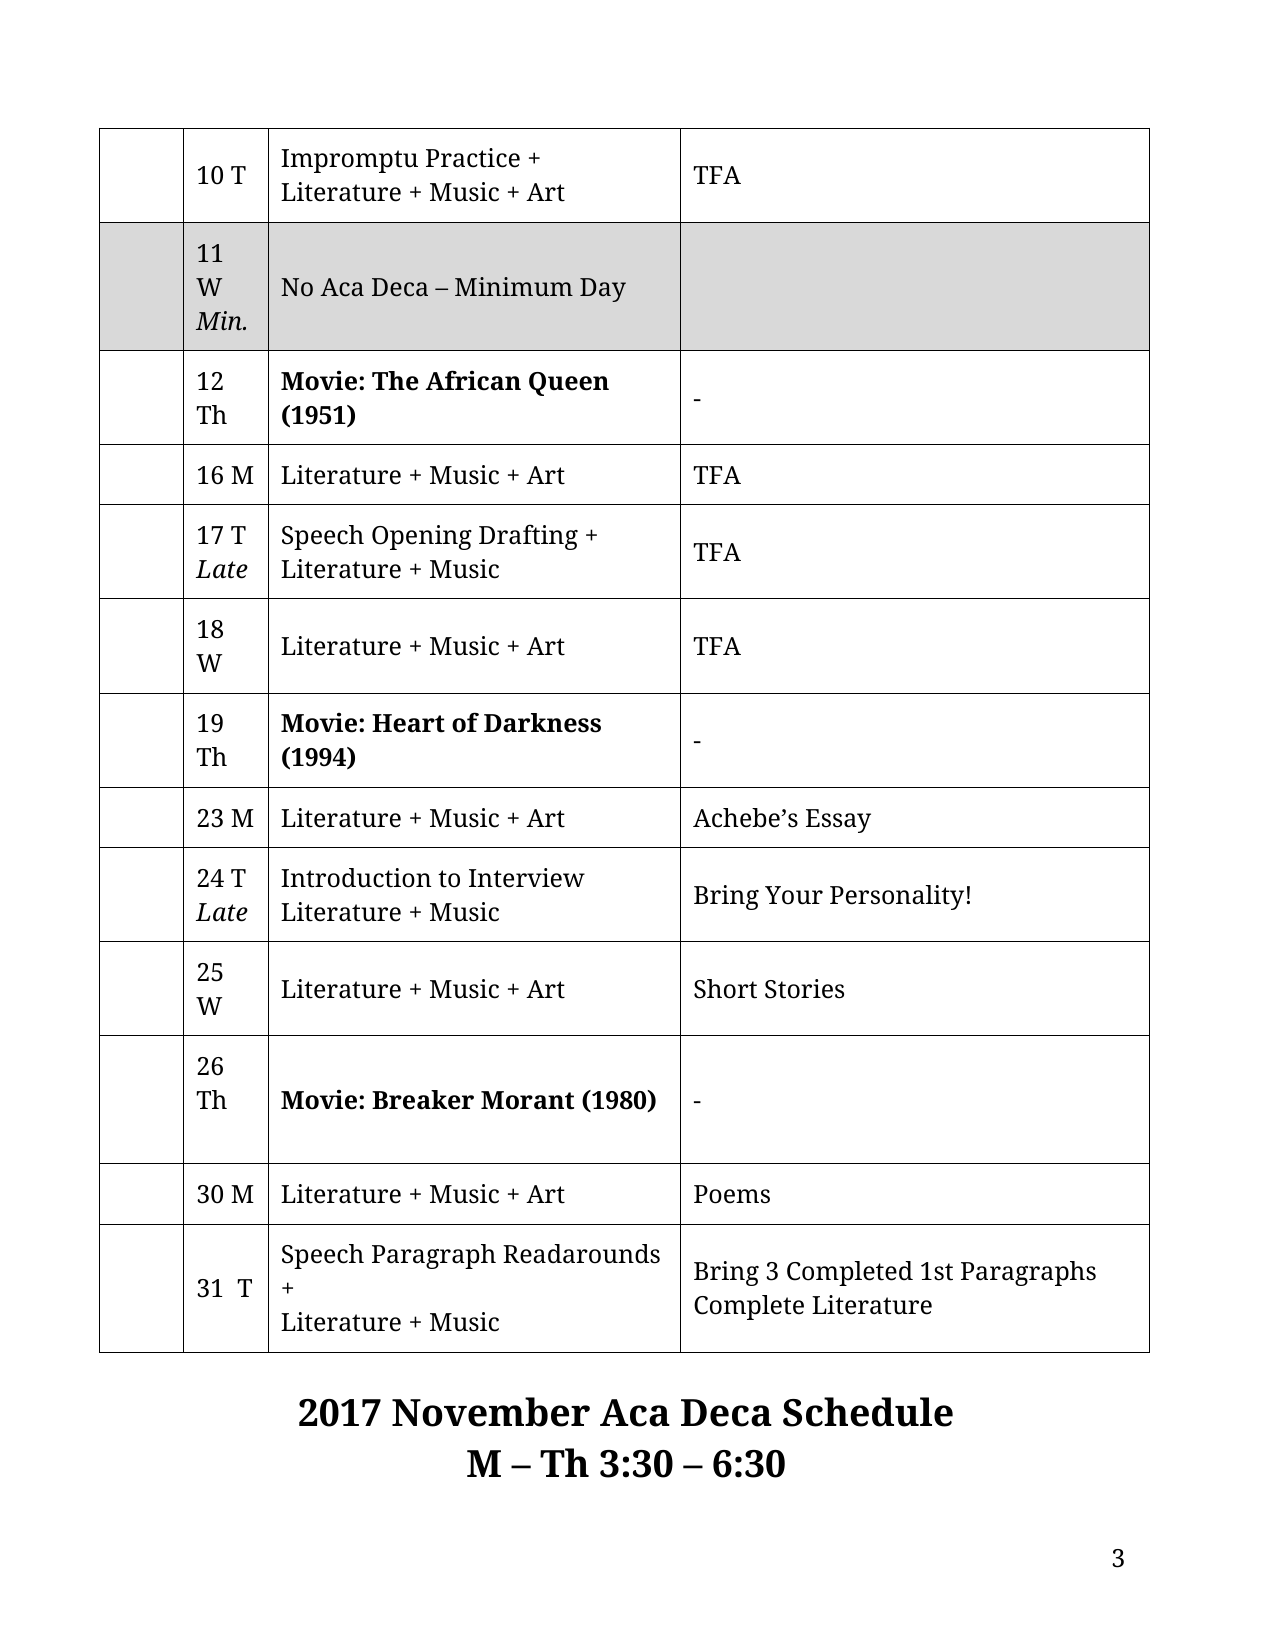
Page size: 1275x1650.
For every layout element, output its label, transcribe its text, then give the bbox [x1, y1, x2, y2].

table_cell [100, 599, 183, 692]
table_cell 18 W [184, 599, 268, 692]
table_cell [100, 1225, 183, 1352]
table_cell 24 T Late [184, 848, 268, 941]
table_cell [681, 223, 1149, 350]
table_cell [100, 445, 183, 504]
table_cell Literature + Music + Art [269, 788, 680, 847]
table_cell - [681, 351, 1149, 444]
table_cell No Aca Deca – Minimum Day [269, 223, 680, 350]
table_cell Bring 3 Completed 1st Paragraphs Complete Literature [681, 1225, 1149, 1352]
table_cell Literature + Music + Art [269, 599, 680, 692]
table_cell Speech Opening Drafting + Literature + Music [269, 505, 680, 598]
table_cell 10 T [184, 129, 268, 222]
table_cell Movie: The African Queen (1951) [269, 351, 680, 444]
table_cell 23 M [184, 788, 268, 847]
table_cell 26 Th [184, 1036, 268, 1163]
table_cell 30 M [184, 1164, 268, 1223]
table_cell [100, 694, 183, 787]
table_cell Achebe’s Essay [681, 788, 1149, 847]
table_cell Short Stories [681, 942, 1149, 1035]
text M – Th 3:30 – 6:30 [127, 1438, 1125, 1489]
table_cell 31 T [184, 1225, 268, 1352]
table_cell [100, 351, 183, 444]
table_cell Impromptu Practice + Literature + Music + Art [269, 129, 680, 222]
table_cell [100, 942, 183, 1035]
table_cell - [681, 1036, 1149, 1163]
table_cell - [681, 694, 1149, 787]
table_cell [100, 1164, 183, 1223]
table_cell TFA [681, 445, 1149, 504]
table_cell [100, 848, 183, 941]
table_cell [100, 788, 183, 847]
table_cell 19 Th [184, 694, 268, 787]
table_cell Literature + Music + Art [269, 942, 680, 1035]
table_cell Introduction to Interview Literature + Music [269, 848, 680, 941]
table_cell Literature + Music + Art [269, 445, 680, 504]
table_cell [100, 505, 183, 598]
table_cell Movie: Heart of Darkness (1994) [269, 694, 680, 787]
table_cell Bring Your Personality! [681, 848, 1149, 941]
table_cell Poems [681, 1164, 1149, 1223]
table_cell TFA [681, 505, 1149, 598]
table_cell Movie: Breaker Morant (1980) [269, 1036, 680, 1163]
table_cell TFA [681, 599, 1149, 692]
table_cell [100, 129, 183, 222]
table_cell Literature + Music + Art [269, 1164, 680, 1223]
text 2017 November Aca Deca Schedule [127, 1387, 1125, 1438]
table_cell 17 T Late [184, 505, 268, 598]
table_cell [100, 223, 183, 350]
table_cell 11 W Min. [184, 223, 268, 350]
table_cell TFA [681, 129, 1149, 222]
table_cell 25 W [184, 942, 268, 1035]
table_cell 16 M [184, 445, 268, 504]
table_cell 12 Th [184, 351, 268, 444]
table_cell Speech Paragraph Readarounds + Literature + Music [269, 1225, 680, 1352]
table_cell [100, 1036, 183, 1163]
